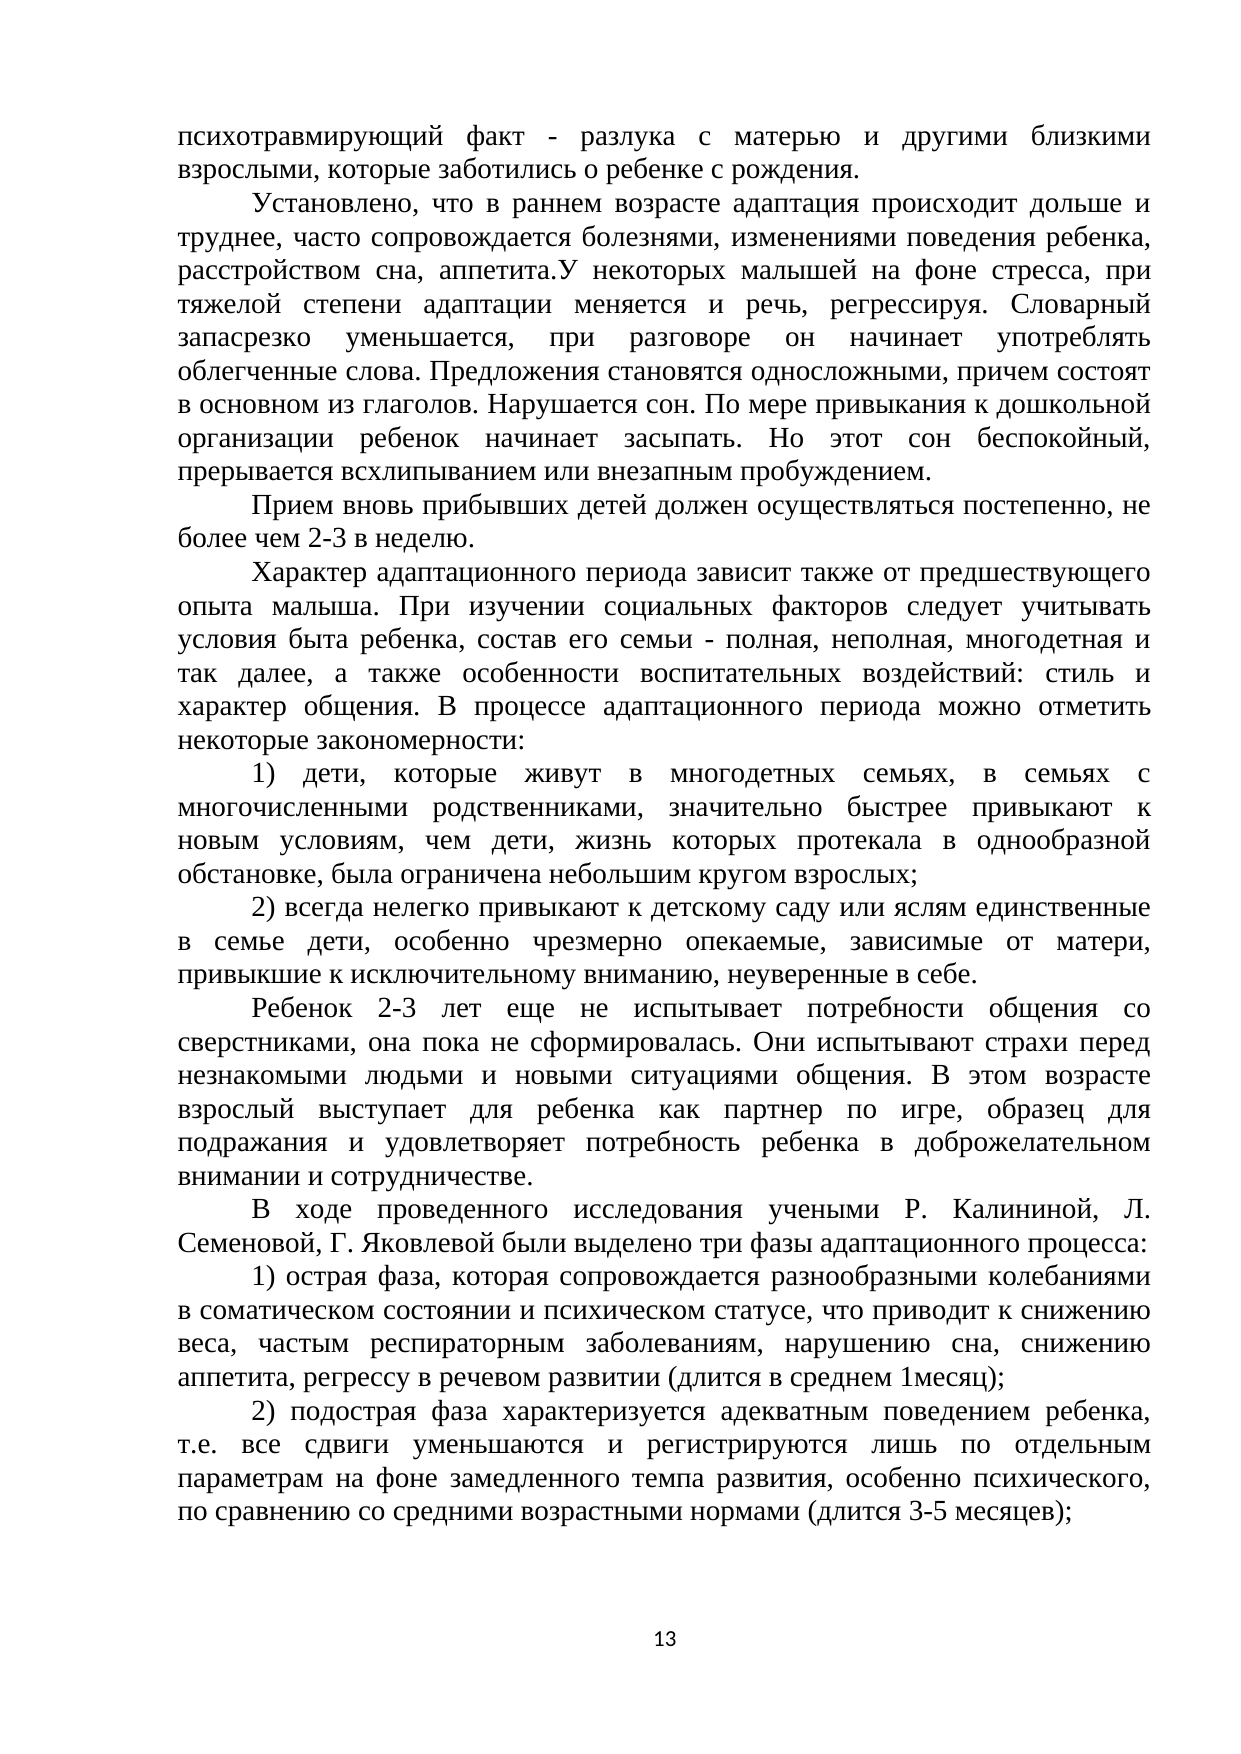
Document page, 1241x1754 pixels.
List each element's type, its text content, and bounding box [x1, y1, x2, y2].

text Характер адаптационного периода зависит также от предшествующего опыта малыша. При изучении социальных факторов следует учитывать условия быта ребенка, состав его семьи - полная, неполная, многодетная и так далее, а также особенности воспитательных воздействий: стиль и характер общения. В процессе адаптационного периода можно отметить некоторые закономерности: [177, 554, 1152, 755]
text 2) всегда нелегко привыкают к детскому саду или яслям единственные в семье дети, особенно чрезмерно опекаемые, зависимые от матери, привыкшие к исключительному вниманию, неуверенные в себе. [177, 889, 1152, 990]
text 2) подострая фаза характеризуется адекватным поведением ребенка, т.е. все сдвиги уменьшаются и регистрируются лишь по отдельным параметрам на фоне замедленного темпа развития, особенно психического, по сравнению со средними возрастными нормами (длится 3-5 месяцев); [177, 1393, 1152, 1527]
text В ходе проведенного исследования учеными Р. Калининой, Л. Семеновой, Г. Яковлевой были выделено три фазы адаптационного процесса: [177, 1191, 1152, 1258]
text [177, 118, 1152, 185]
text 1) дети, которые живут в многодетных семьях, в семьях с многочисленными родственниками, значительно быстрее привыкают к новым условиям, чем дети, жизнь которых протекала в однообразной обстановке, была ограничена небольшим кругом взрослых; [177, 755, 1152, 889]
text 1) острая фаза, которая сопровождается разнообразными колебаниями в соматическом состоянии и психическом статусе, что приводит к снижению веса, частым респираторным заболеваниям, нарушению сна, снижению аппетита, регрессу в речевом развитии (длится в среднем 1месяц); [177, 1258, 1152, 1393]
text Прием вновь прибывших детей должен осуществляться постепенно, не более чем 2-3 в неделю. [177, 487, 1152, 554]
text Установлено, что в раннем возрасте адаптация происходит дольше и труднее, часто сопровождается болезнями, изменениями поведения ребенка, расстройством сна, аппетита.У некоторых малышей на фоне стресса, при тяжелой степени адаптации меняется и речь, регрессируя. Словарный запасрезко уменьшается, при разговоре он начинает употреблять облегченные слова. Предложения становятся односложными, причем состоят в основном из глаголов. Нарушается сон. По мере привыкания к дошкольной организации ребенок начинает засыпать. Но этот сон беспокойный, прерывается всхлипыванием или внезапным пробуждением. [177, 185, 1152, 487]
text Ребенок 2-3 лет еще не испытывает потребности общения со сверстниками, она пока не сформировалась. Они испытывают страхи перед незнакомыми людьми и новыми ситуациями общения. В этом возрасте взрослый выступает для ребенка как партнер по игре, образец для подражания и удовлетворяет потребность ребенка в доброжелательном внимании и сотрудничестве. [177, 990, 1152, 1191]
